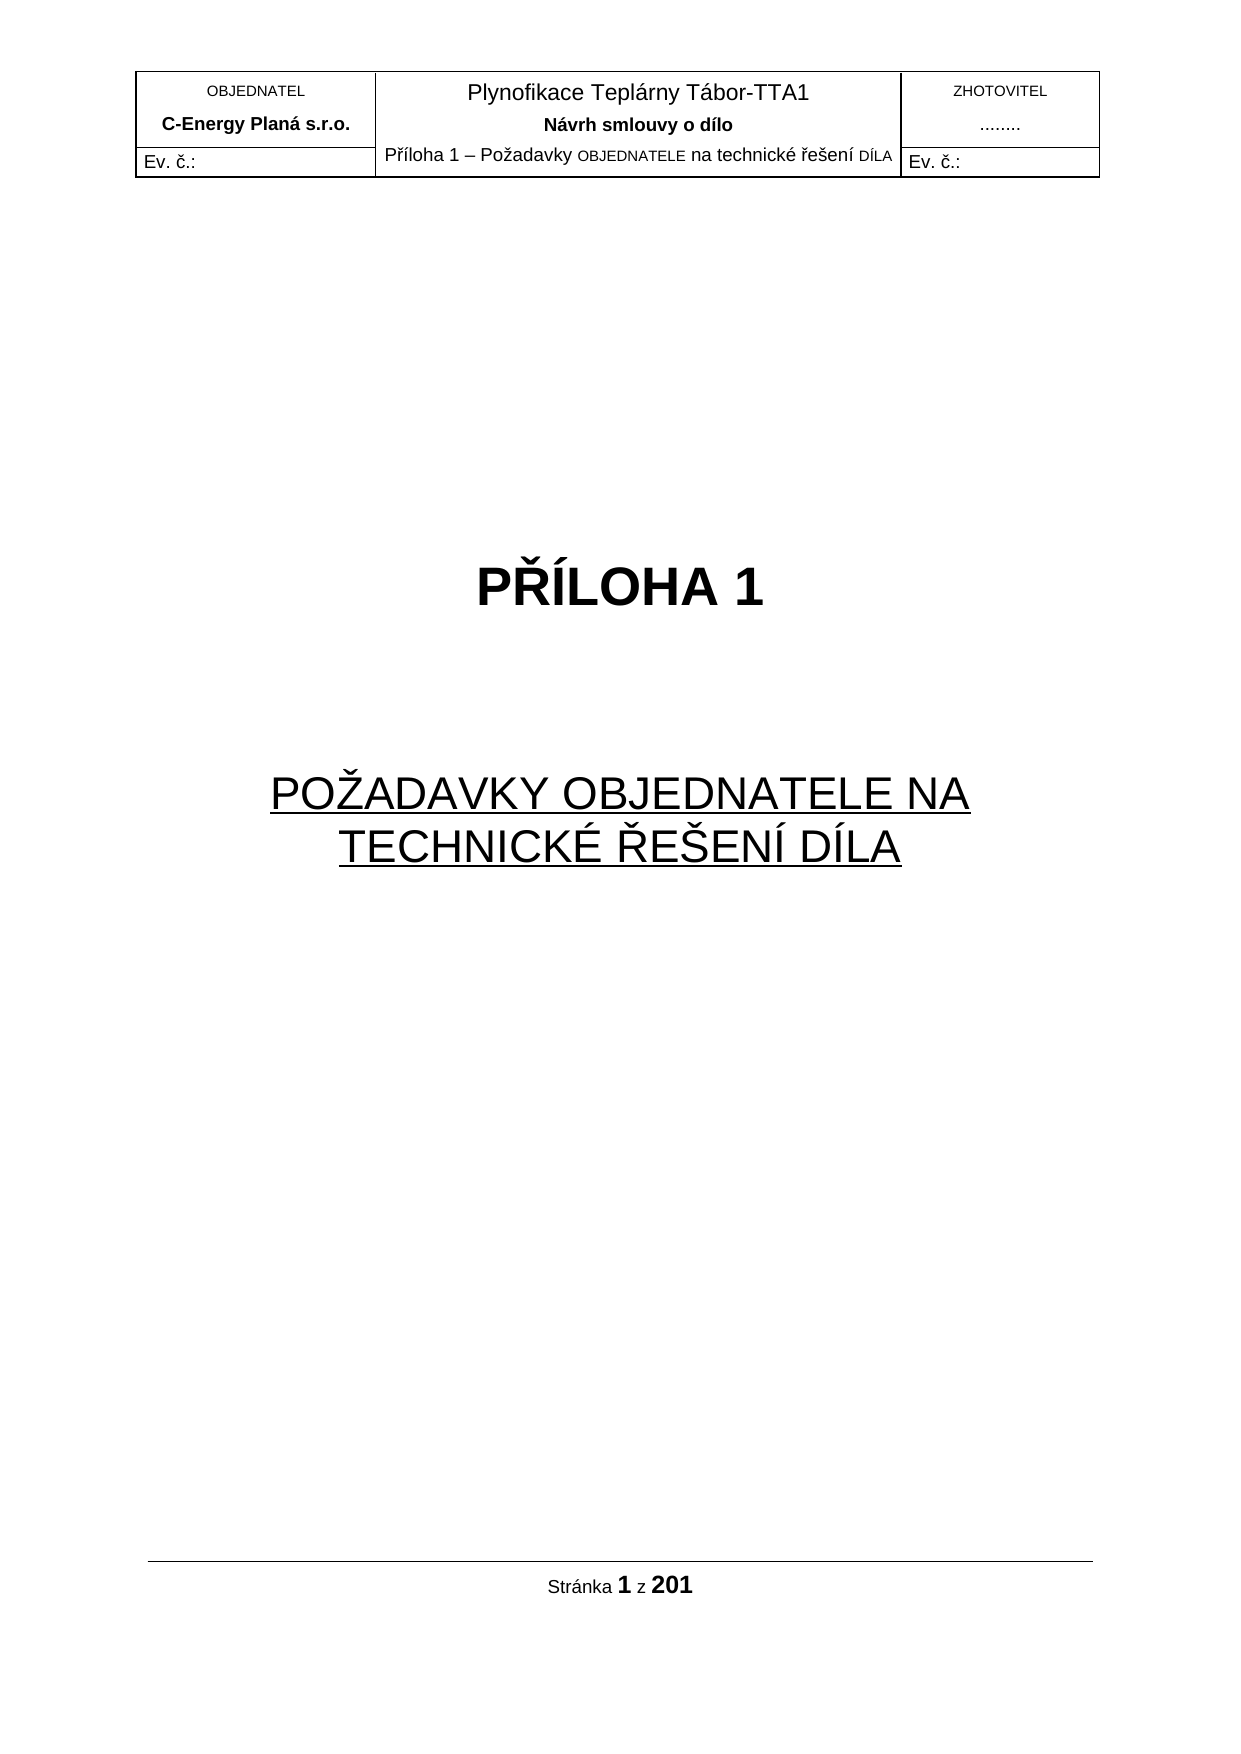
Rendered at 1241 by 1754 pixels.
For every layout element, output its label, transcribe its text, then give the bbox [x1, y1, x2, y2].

text PŘÍLOHA 1 [148, 554, 1093, 616]
text POŽADAVKY OBJEDNATELE NA TECHNICKÉ ŘEŠENÍ DÍLA [148, 766, 1093, 872]
